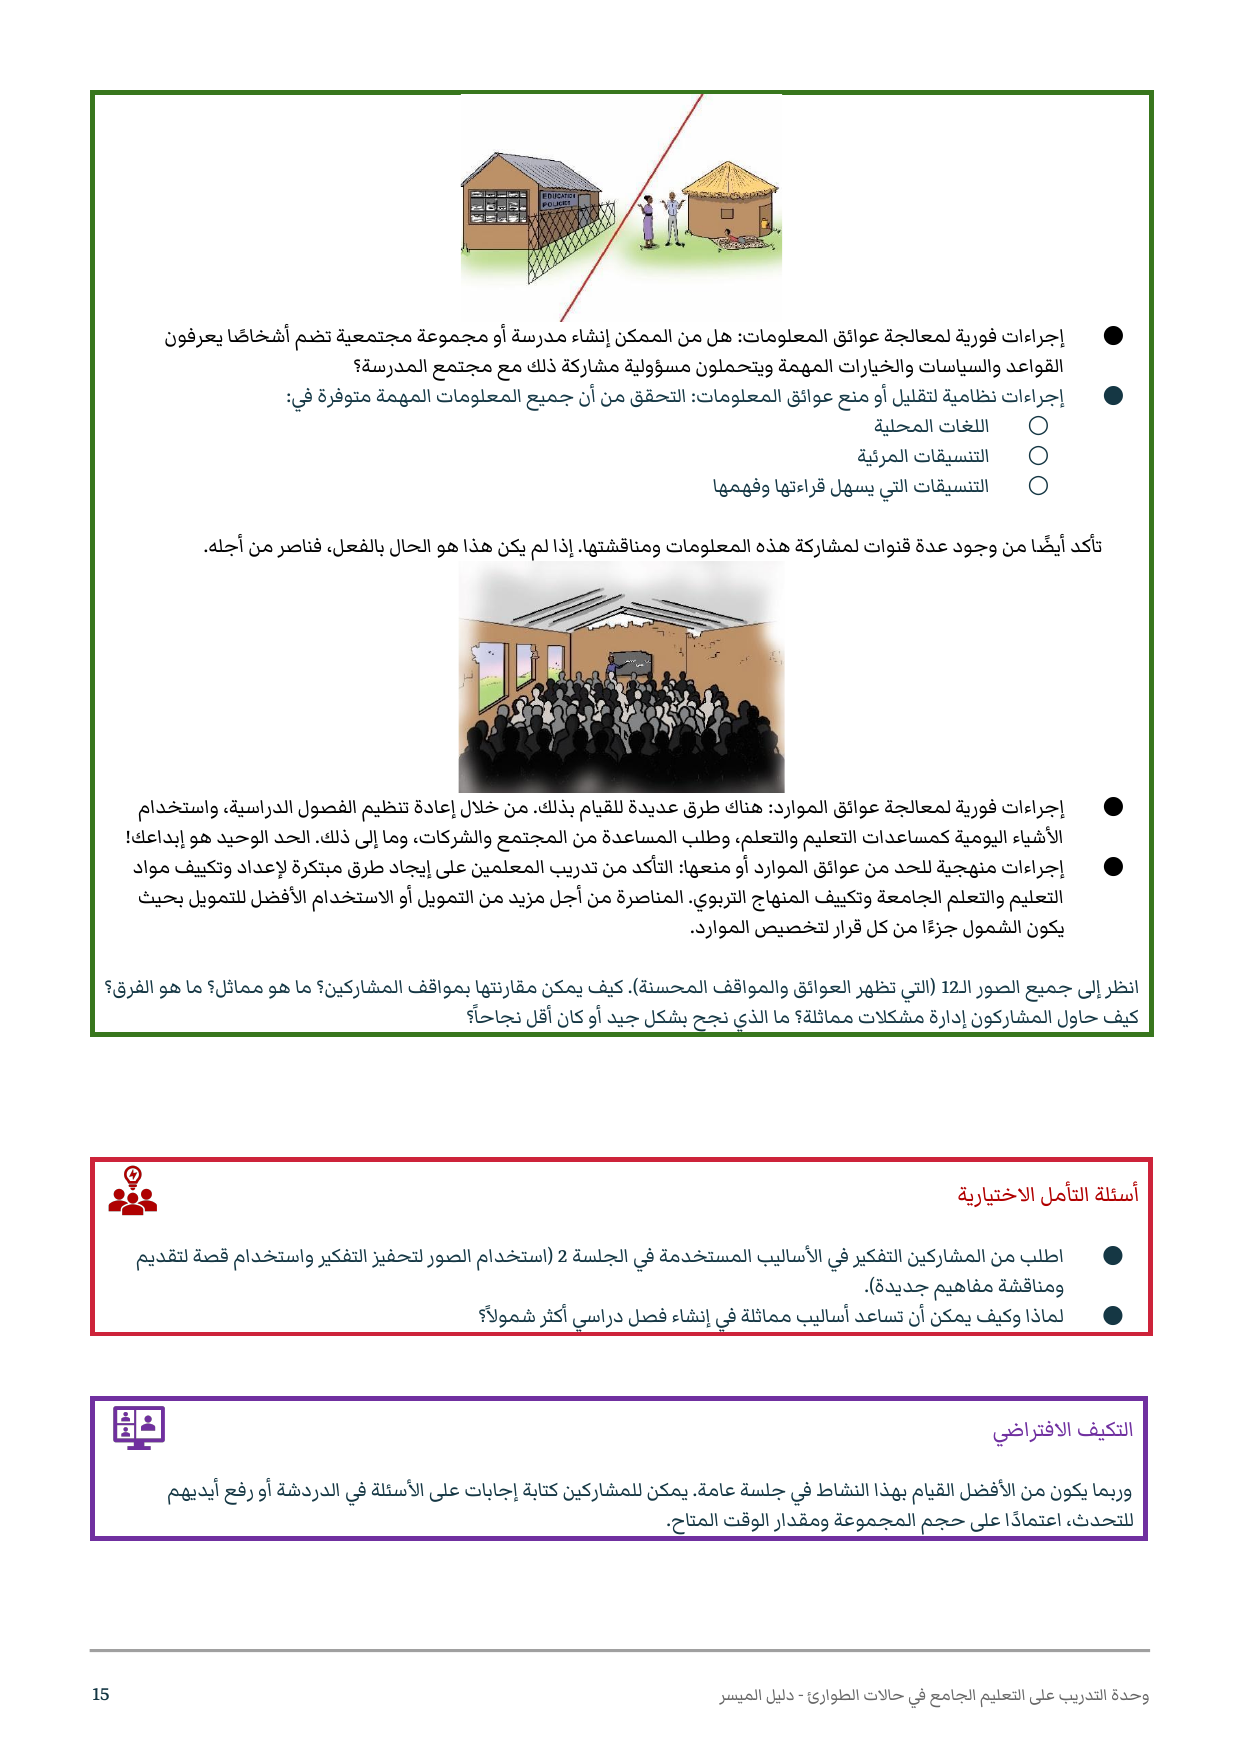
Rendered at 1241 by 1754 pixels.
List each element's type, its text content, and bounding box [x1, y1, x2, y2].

table_header أسئلة التأمل الاختيارية اطلب من المشاركين التفكير في الأساليب المستخدمة في الجلسة 2 (استخدام الصور لتحفيز التفكير واستخدام قصة لتقديم ومناقشة مفاهيم جديدة). لماذا وكيف يمكن أن تساعد أساليب مماثلة في إنشاء فصل دراسي أكثر شمولاً؟ [95, 1162, 1148, 1332]
table_header التكيف الافتراضي وربما يكون من الأفضل القيام بهذا النشاط في جلسة عامة. يمكن للمشاركين كتابة إجابات على الأسئلة في الدردشة أو رفع أيديهم للتحدث، اعتمادًا على حجم المجموعة ومقدار الوقت المتاح. [95, 1401, 1143, 1536]
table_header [95, 95, 1149, 1032]
picture [108, 1397, 170, 1459]
picture [458, 561, 785, 793]
picture [101, 1160, 163, 1222]
picture [460, 94, 783, 322]
